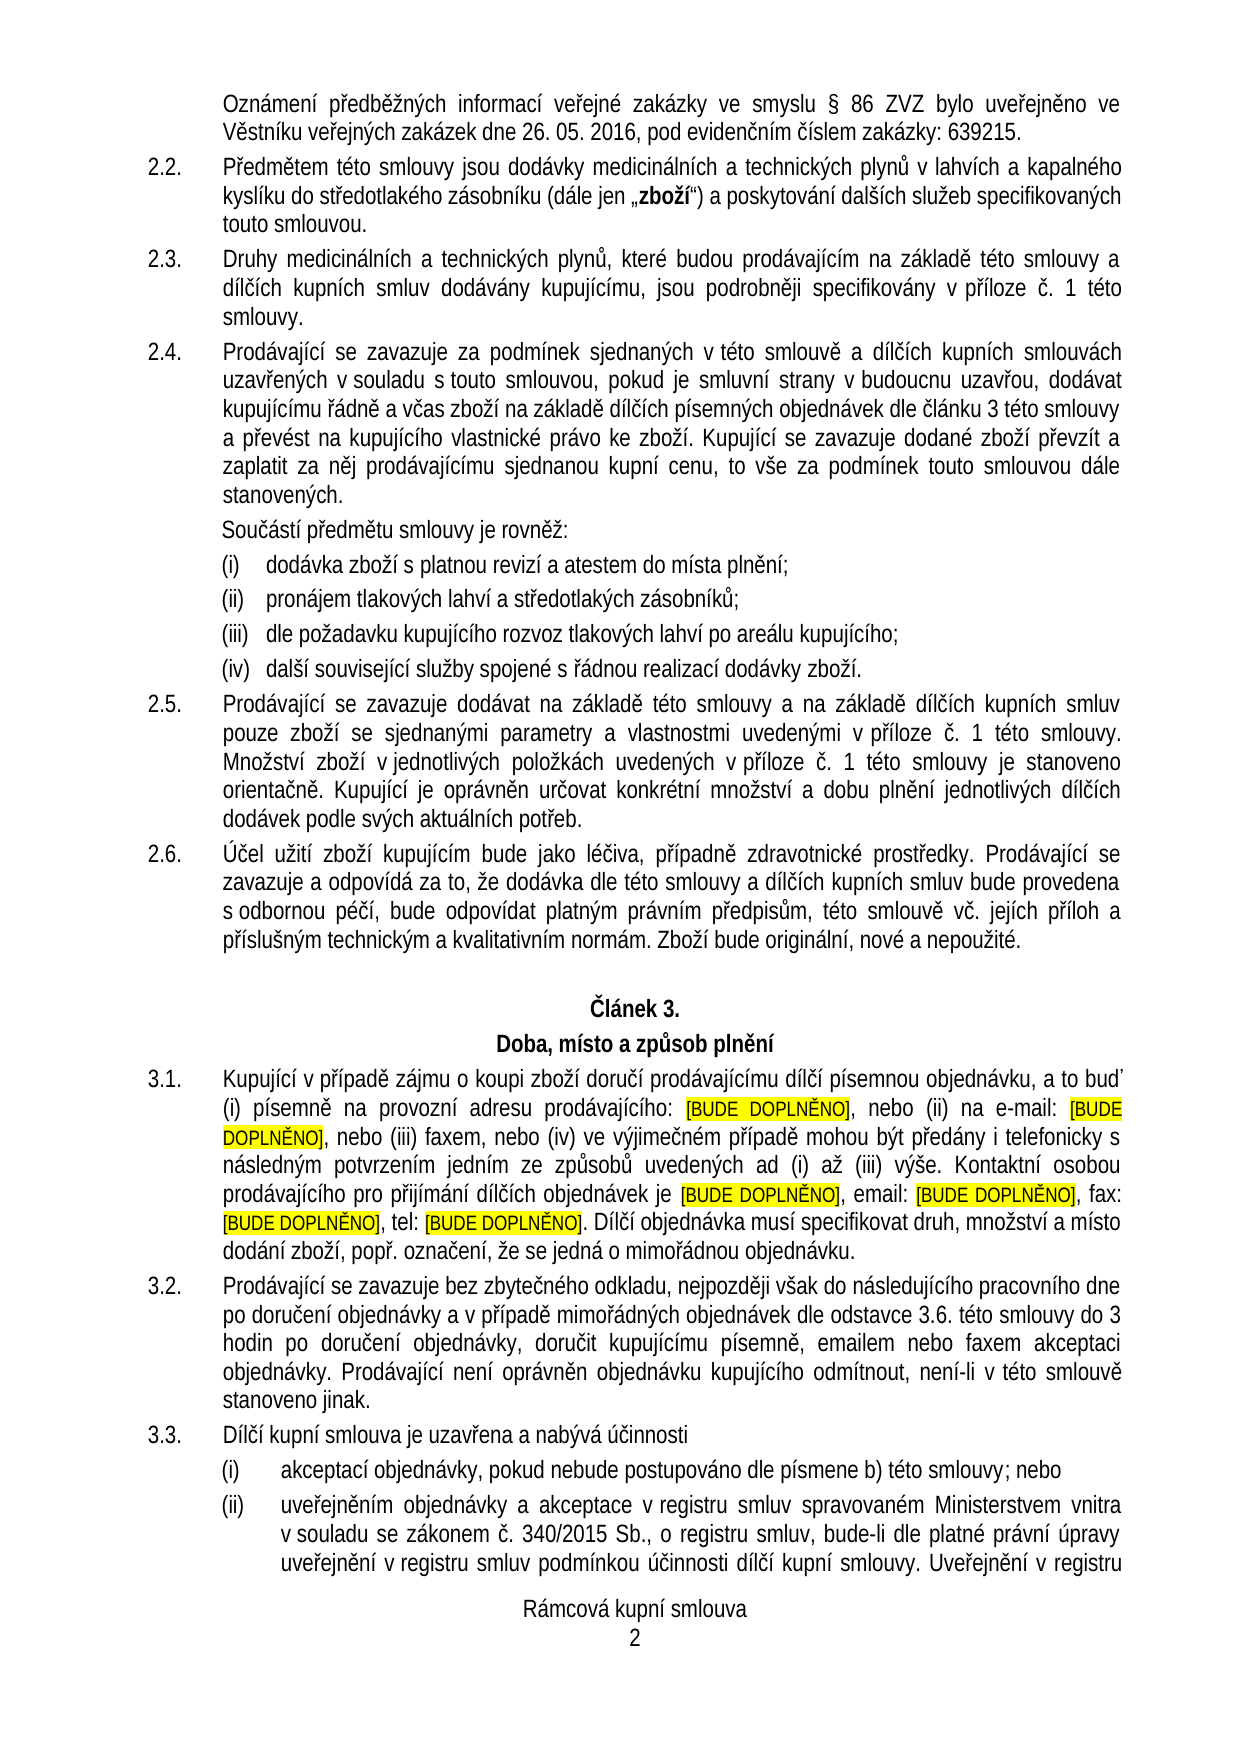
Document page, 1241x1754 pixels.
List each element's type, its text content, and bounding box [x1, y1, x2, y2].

text Součástí předmětu smlouvy je rovněž: [192, 515, 1122, 543]
list Prodávající se zavazuje dodávat na základě této smlouvy a na základě dílčích kupních smluv pouze zboží se sjednanými parametry a vlastnostmi uvedenými v příloze č. 1 této smlouvy. Množství zboží v jednotlivých položkách uvedených v příloze č. 1 této smlouvy je stanoveno orientačně. Kupující je oprávněn určovat konkrétní množství a dobu plnění jednotlivých dílčích dodávek podle svých aktuálních potřeb. [148, 689, 1122, 832]
list Oznámení předběžných informací veřejné zakázky ve smyslu § 86 ZVZ bylo uveřejněno ve Věstníku veřejných zakázek dne 26. 05. 2016, pod evidenčním číslem zakázky: 639215. [223, 89, 1122, 146]
list Předmětem této smlouvy jsou dodávky medicinálních a technických plynů v lahvích a kapalného kyslíku do středotlakého zásobníku (dále jen „zboží“) a poskytování dalších služeb specifikovaných touto smlouvou. [148, 152, 1122, 238]
list Dílčí kupní smlouva je uzavřena a nabývá účinnosti [148, 1420, 1122, 1449]
list Druhy medicinálních a technických plynů, které budou prodávajícím na základě této smlouvy a dílčích kupních smluv dodávány kupujícímu, jsou podrobněji specifikovány v příloze č. 1 této smlouvy. [148, 244, 1122, 330]
subtitle Doba, místo a způsob plnění [148, 1029, 1122, 1058]
list dodávka zboží s platnou revizí a atestem do místa plnění; [221, 549, 1122, 578]
list Prodávající se zavazuje za podmínek sjednaných v této smlouvě a dílčích kupních smlouvách uzavřených v souladu s touto smlouvou, pokud je smluvní strany v budoucnu uzavřou, dodávat kupujícímu řádně a včas zboží na základě dílčích písemných objednávek dle článku 3 této smlouvy a převést na kupujícího vlastnické právo ke zboží. Kupující se zavazuje dodané zboží převzít a zaplatit za něj prodávajícímu sjednanou kupní cenu, to vše za podmínek touto smlouvou dále stanovených. [148, 337, 1122, 508]
subtitle Článek 3. [148, 994, 1122, 1023]
list pronájem tlakových lahví a středotlakých zásobníků; [221, 584, 1122, 613]
list akceptací objednávky, pokud nebude postupováno dle písmene b) této smlouvy; nebo [221, 1455, 1122, 1484]
list Kupující v případě zájmu o koupi zboží doručí prodávajícímu dílčí písemnou objednávku, a to buď (i) písemně na provozní adresu prodávajícího: [BUDE DOPLNĚNO], nebo (ii) na e-mail: [BUDE DOPLNĚNO], nebo (iii) faxem, nebo (iv) ve výjimečném případě mohou být předány i telefonicky s následným potvrzením jedním ze způsobů uvedených ad (i) až (iii) výše. Kontaktní osobou prodávajícího pro přijímání dílčích objednávek je [BUDE DOPLNĚNO], email: [BUDE DOPLNĚNO], fax: [BUDE DOPLNĚNO], tel: [BUDE DOPLNĚNO]. Dílčí objednávka musí specifikovat druh, množství a místo dodání zboží, popř. označení, že se jedná o mimořádnou objednávku. [148, 1064, 1122, 1265]
list dle požadavku kupujícího rozvoz tlakových lahví po areálu kupujícího; [221, 619, 1122, 648]
list Prodávající se zavazuje bez zbytečného odkladu, nejpozději však do následujícího pracovního dne po doručení objednávky a v případě mimořádných objednávek dle odstavce 3.6. této smlouvy do 3 hodin po doručení objednávky, doručit kupujícímu písemně, emailem nebo faxem akceptaci objednávky. Prodávající není oprávněn objednávku kupujícího odmítnout, není-li v této smlouvě stanoveno jinak. [148, 1271, 1122, 1414]
list další související služby spojené s řádnou realizací dodávky zboží. [221, 654, 1122, 683]
list Účel užití zboží kupujícím bude jako léčiva, případně zdravotnické prostředky. Prodávající se zavazuje a odpovídá za to, že dodávka dle této smlouvy a dílčích kupních smluv bude provedena s odbornou péčí, bude odpovídat platným právním předpisům, této smlouvě vč. jejích příloh a příslušným technickým a kvalitativním normám. Zboží bude originální, nové a nepoužité. [148, 839, 1122, 953]
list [221, 1490, 1122, 1576]
